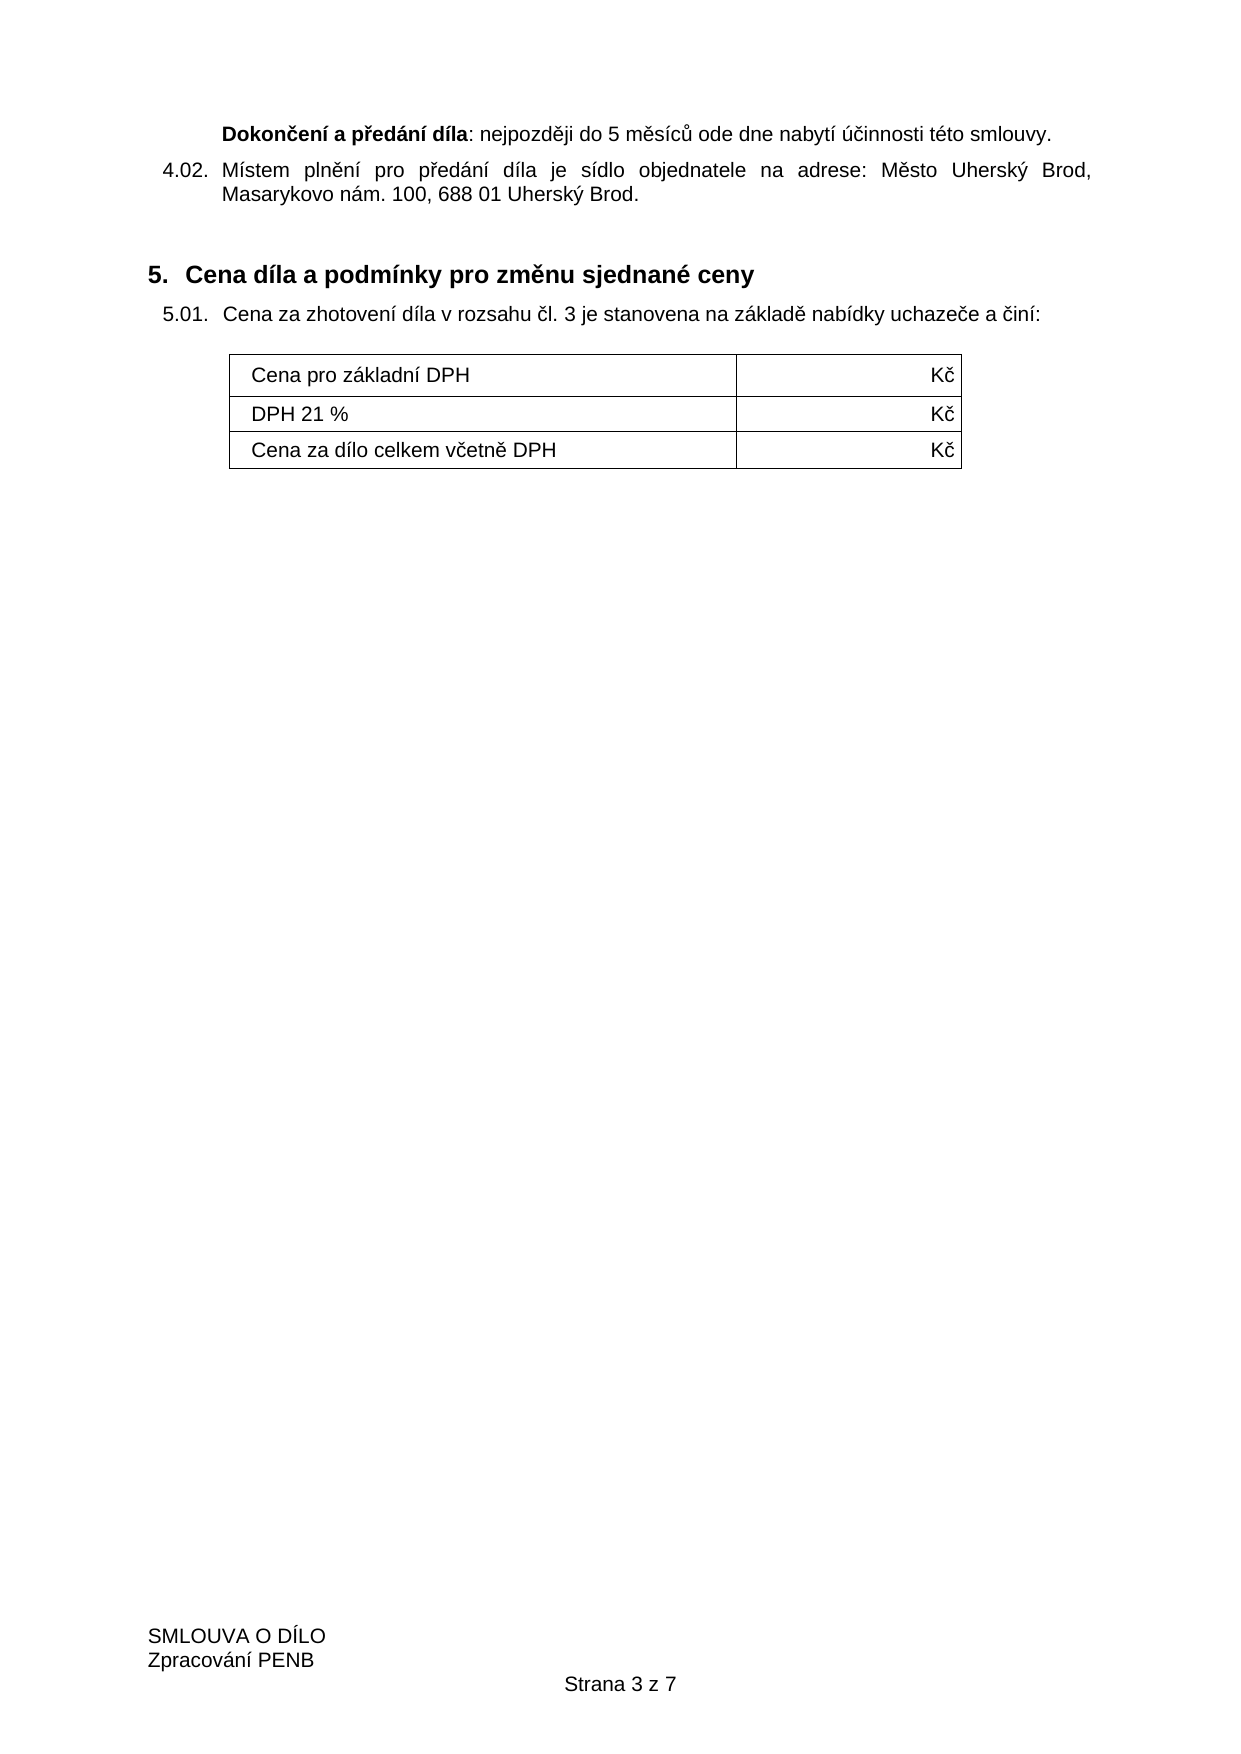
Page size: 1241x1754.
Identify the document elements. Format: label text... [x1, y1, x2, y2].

text Dokončení a předání díla: nejpozději do 5 měsíců ode dne nabytí účinnosti této smlouvy. [148, 122, 1092, 146]
table_cell DPH 21 % [230, 397, 736, 431]
table_header Kč [737, 355, 961, 396]
subtitle Cena díla a podmínky pro změnu sjednané ceny [148, 260, 1092, 289]
table_cell Cena za dílo celkem včetně DPH [230, 432, 736, 468]
table_cell Kč [737, 397, 961, 431]
subtitle Místem plnění pro předání díla je sídlo objednatele na adrese: Město Uherský Brod, Masarykovo nám. 100, 688 01 Uherský Brod. [162, 158, 1092, 206]
table_cell Kč [737, 432, 961, 468]
subtitle Cena za zhotovení díla v rozsahu čl. 3 je stanovena na základě nabídky uchazeče a činí: [162, 302, 1092, 326]
table_header Cena pro základní DPH [230, 355, 736, 396]
